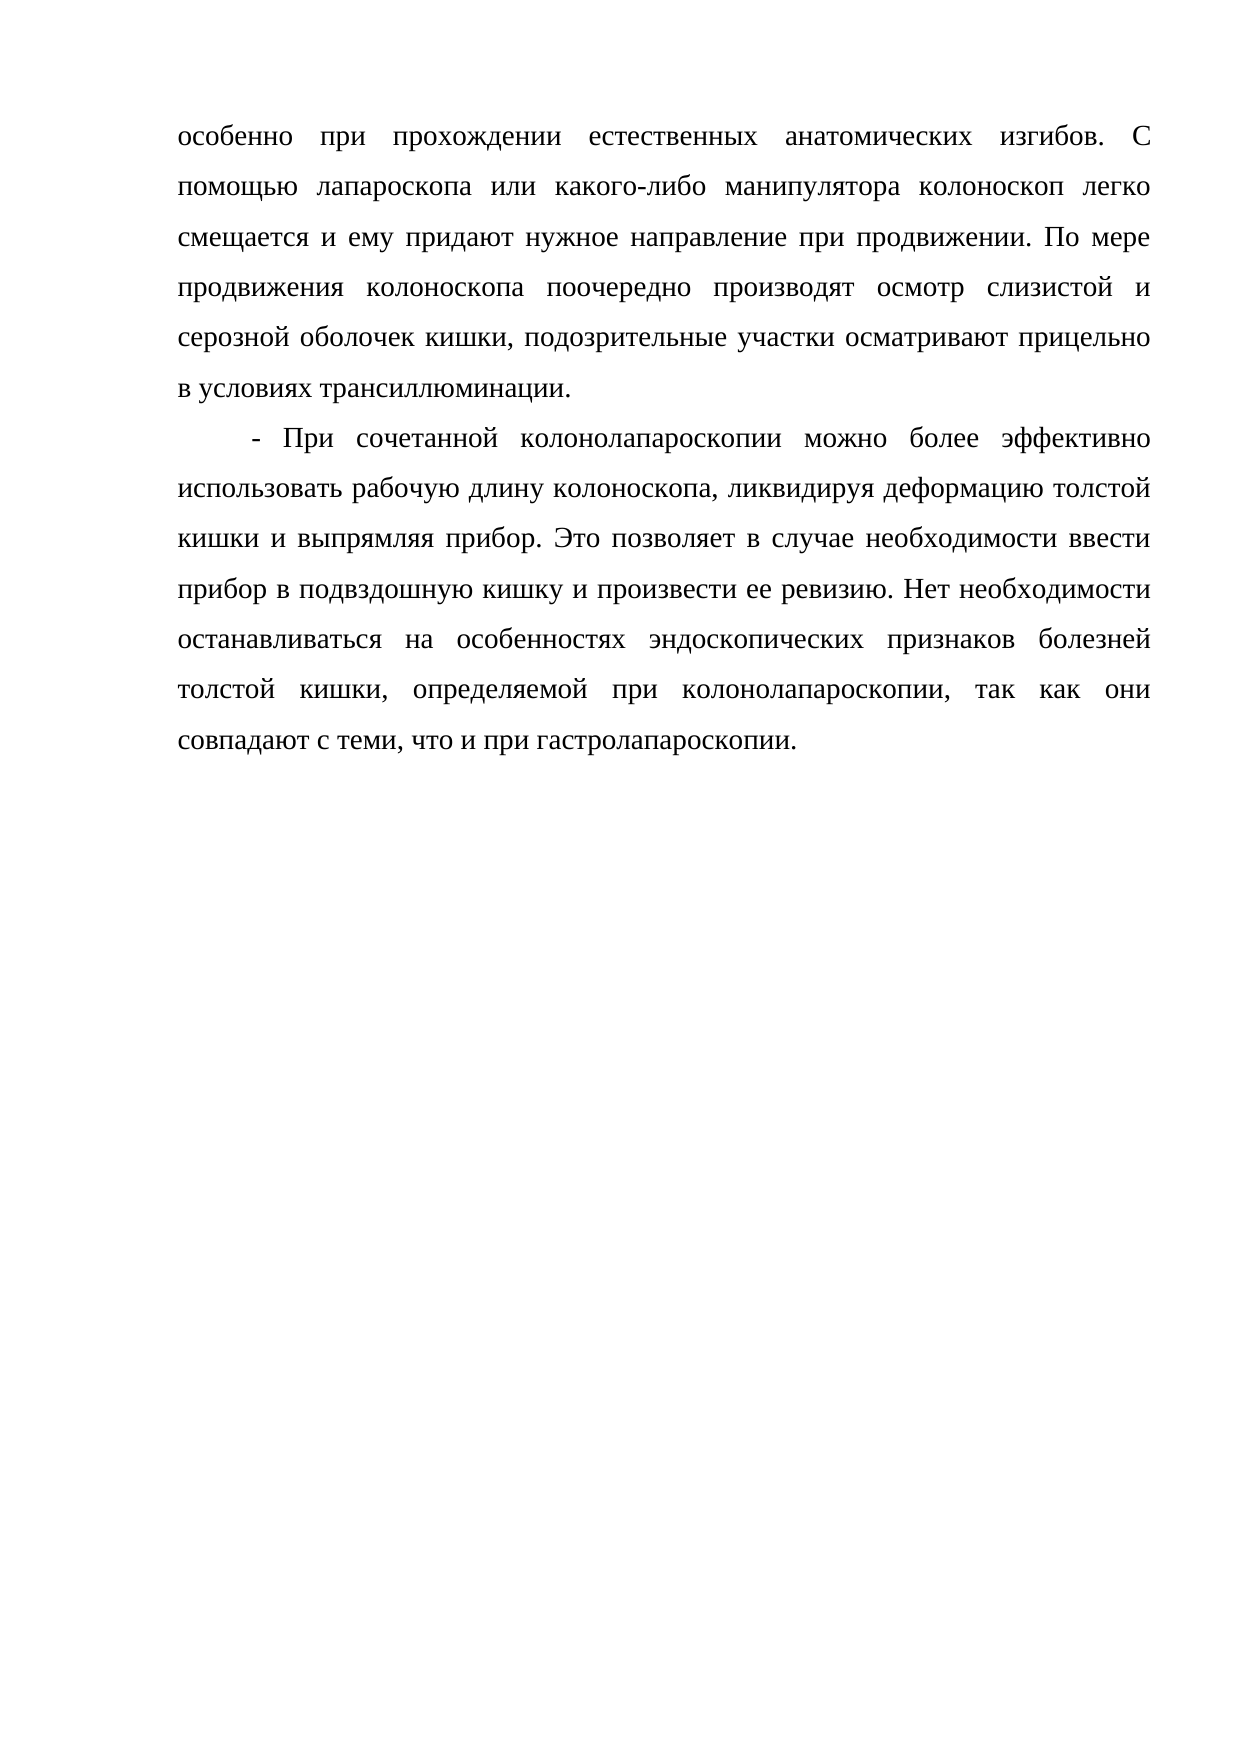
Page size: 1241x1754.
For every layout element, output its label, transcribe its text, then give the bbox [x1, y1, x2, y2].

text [177, 118, 1152, 403]
text - При сочетанной колонолапароскопии можно более эффективно использовать рабочую длину колоноскопа, ликвидируя деформацию толстой кишки и выпрямляя прибор. Это позволяет в случае необходимости ввести прибор в подвздошную кишку и произвести ее ревизию. Нет необходимости останавливаться на особенностях эндоскопических признаков болезней толстой кишки, определяемой при колонолапароскопии, так как они совпадают с теми, что и при гастролапароскопии. [177, 420, 1152, 755]
